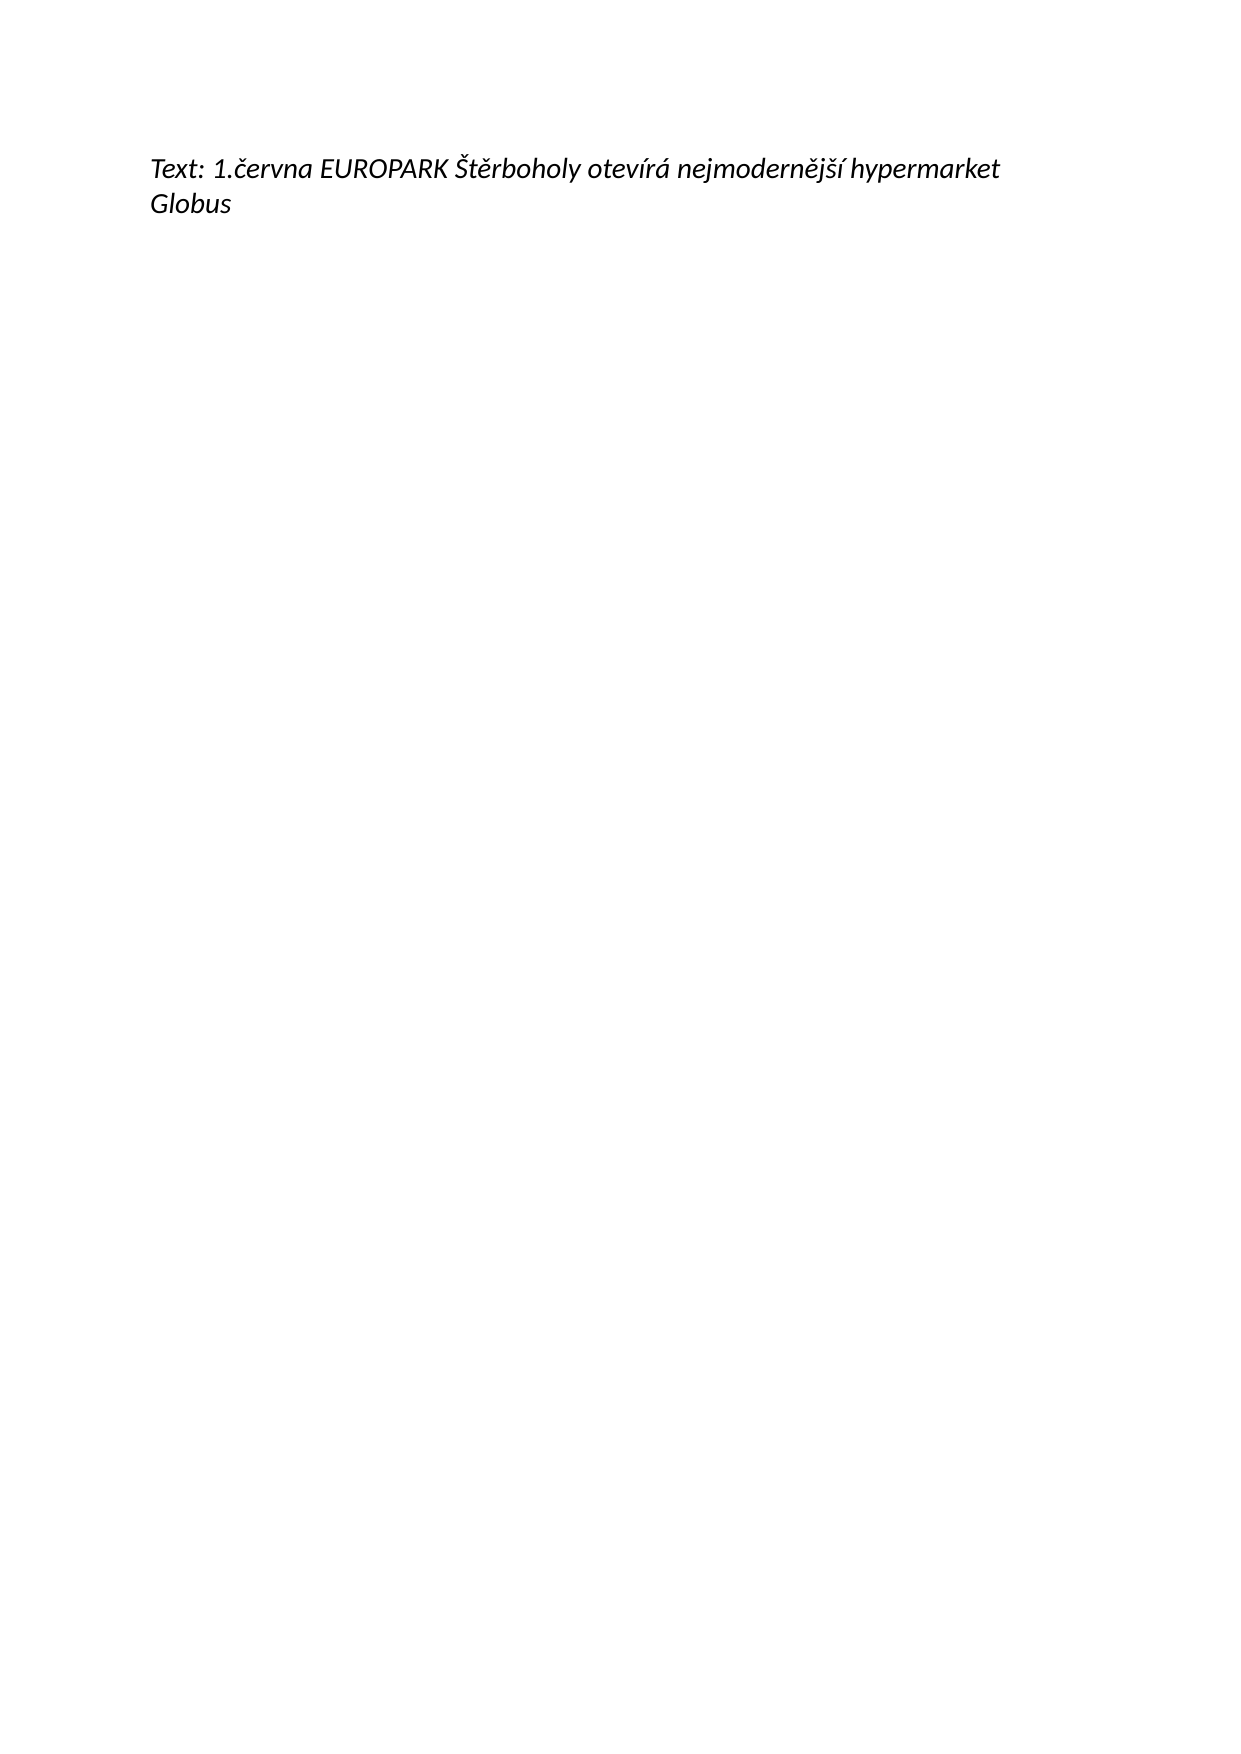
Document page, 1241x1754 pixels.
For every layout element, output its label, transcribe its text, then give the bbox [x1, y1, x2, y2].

text Text: 1.června EUROPARK Štěrboholy otevírá nejmodernější hypermarket Globus [150, 150, 1090, 221]
